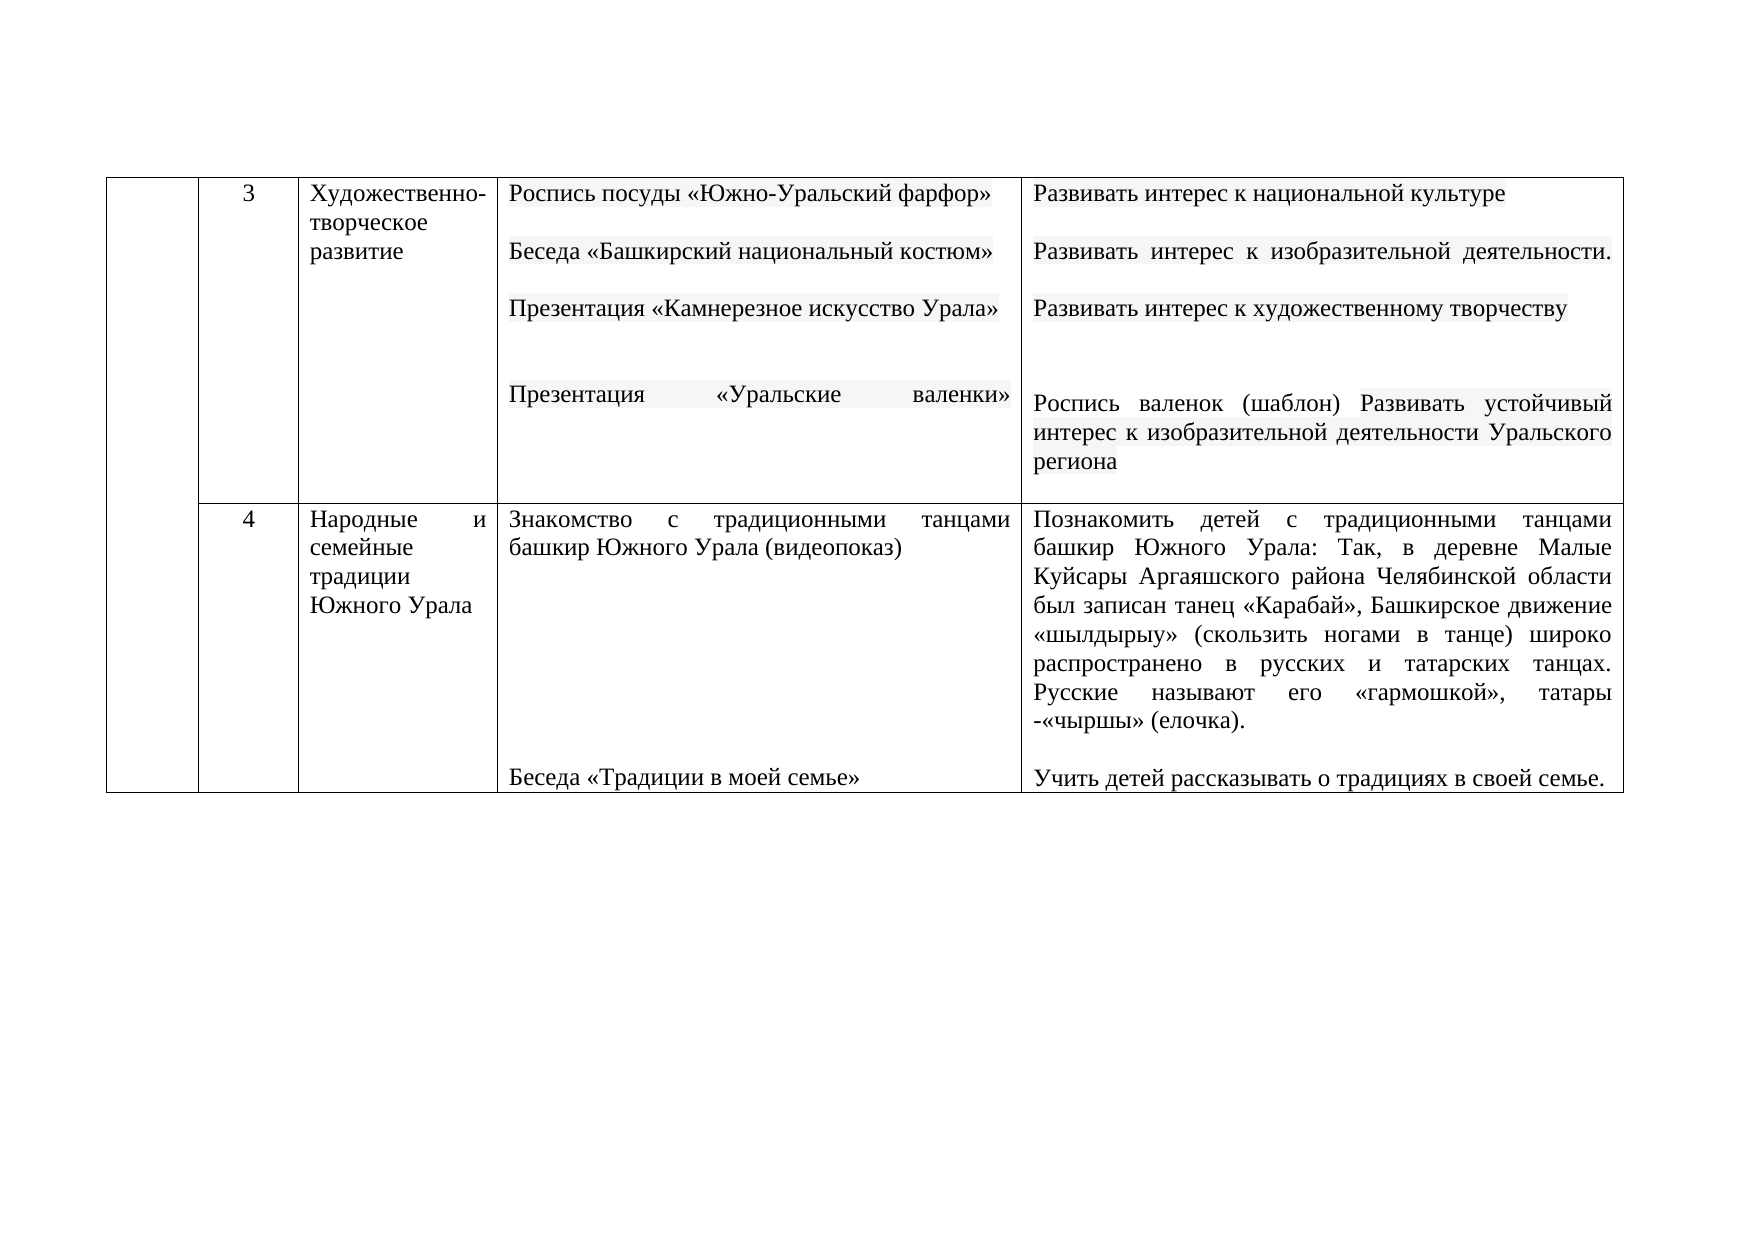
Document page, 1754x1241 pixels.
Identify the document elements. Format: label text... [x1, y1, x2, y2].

table_cell Роспись посуды «Южно-Уральский фарфор» Беседа «Башкирский национальный костюм» Презентация «Камнерезное искусство Урала» Презентация «Уральские валенки» [498, 178, 1021, 503]
table_cell Развивать интерес к национальной культуре Развивать интерес к изобразительной деятельности. Развивать интерес к художественному творчеству Роспись валенок (шаблон) Развивать устойчивый интерес к изобразительной деятельности Уральского региона [1022, 178, 1623, 503]
table_cell 3 [199, 178, 298, 503]
table_cell Художественно-творческое развитие [299, 178, 497, 503]
table_cell Знакомство с традиционными танцами башкир Южного Урала (видеопоказ) Беседа «Традиции в моей семье» [498, 504, 1021, 792]
table_cell Народные и семейные традиции Южного Урала [299, 504, 497, 792]
table_cell Познакомить детей с традиционными танцами башкир Южного Урала: Так, в деревне Малые Куйсары Аргаяшского района Челябинской области был записан танец «Карабай», Башкирское движение «шылдырыу» (скользить ногами в танце) широко распространено в русских и татарских танцах. Русские называют его «гармошкой», татары -«чыршы» (елочка). Учить детей рассказывать о традициях в своей семье. [1022, 504, 1623, 792]
table_cell 4 [199, 504, 298, 792]
